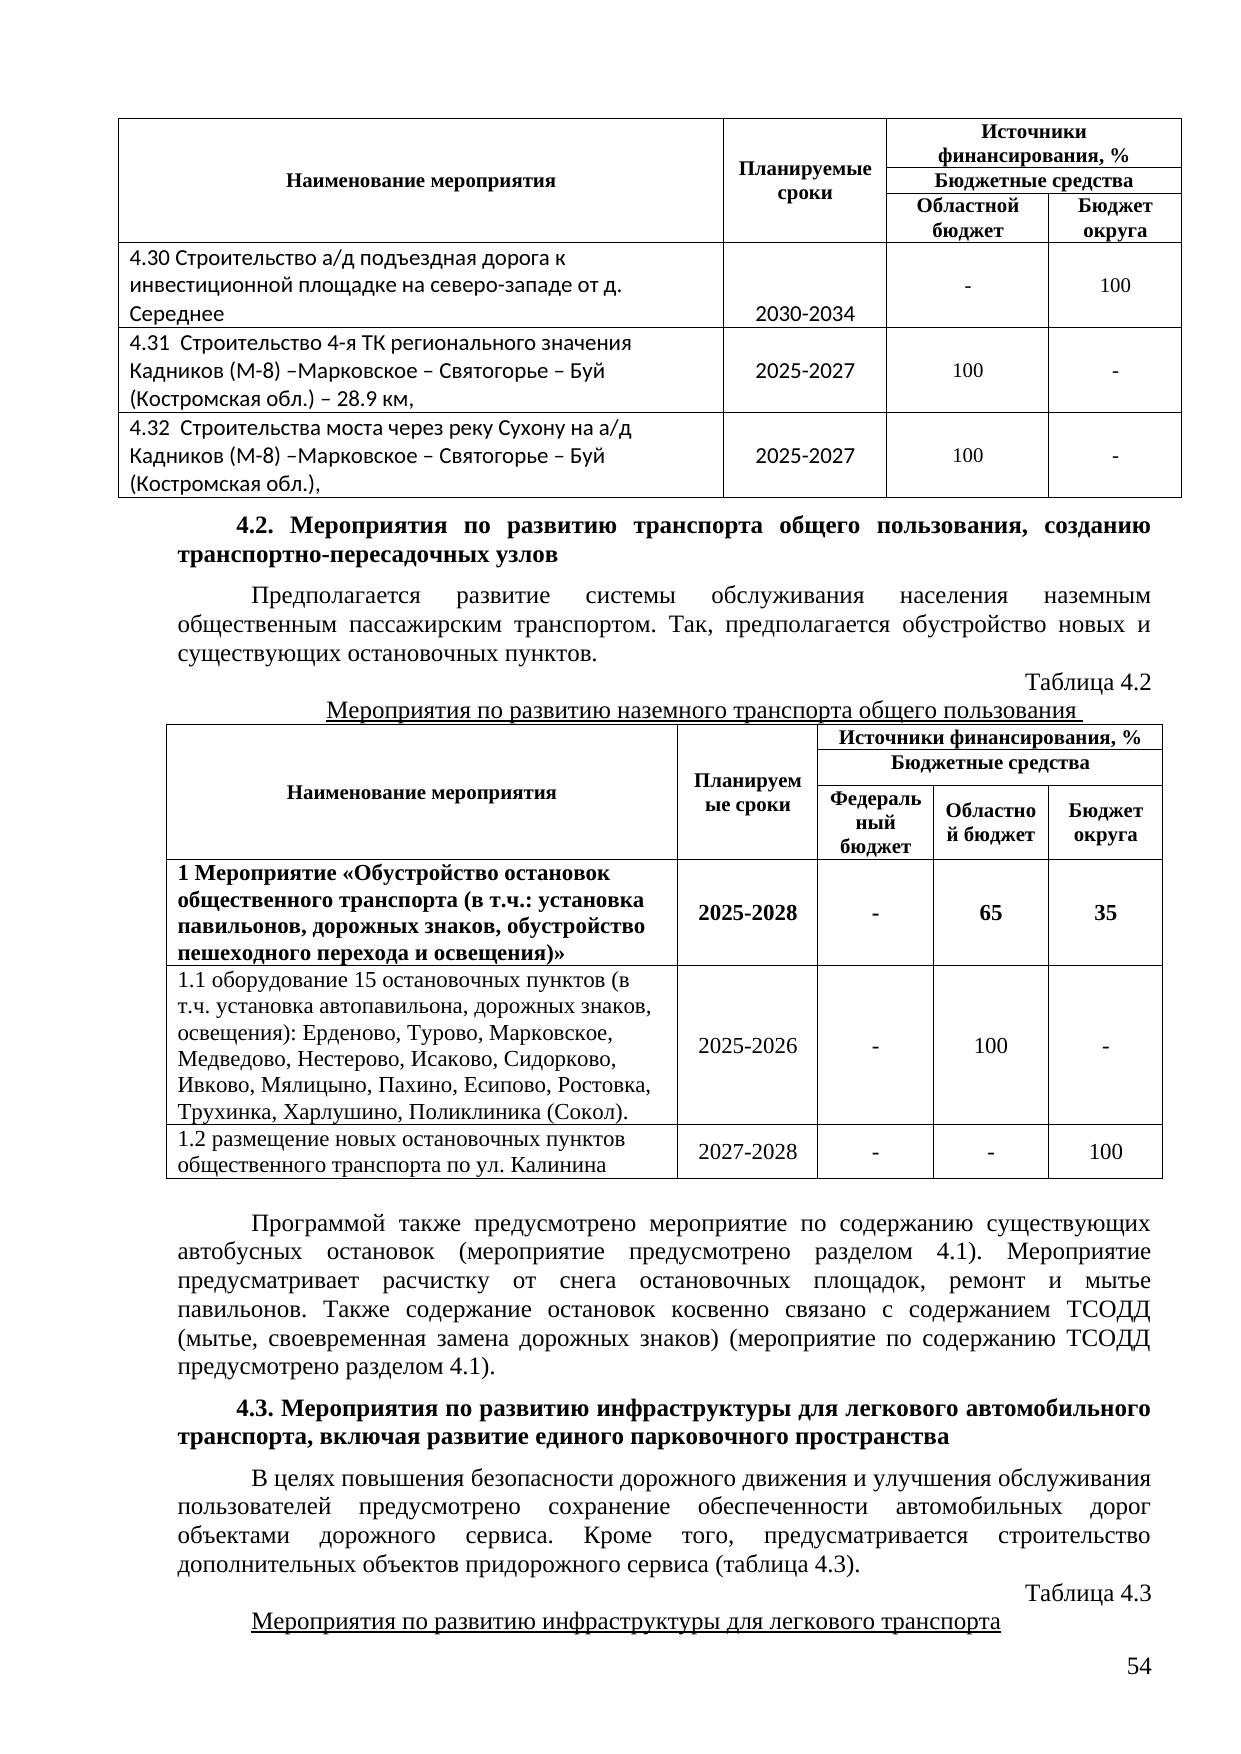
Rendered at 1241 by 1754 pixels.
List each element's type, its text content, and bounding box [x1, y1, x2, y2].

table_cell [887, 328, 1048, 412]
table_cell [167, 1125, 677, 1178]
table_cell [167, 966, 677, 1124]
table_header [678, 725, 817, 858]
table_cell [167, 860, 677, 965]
table_cell Областной бюджет [887, 194, 1048, 242]
text Программой также предусмотрено мероприятие по содержанию существующих автобусных остановок (мероприятие предусмотрено разделом 4.1). Мероприятие предусматривает расчистку от снега остановочных площадок, ремонт и мытье павильонов. Также содержание остановок косвенно связано с содержанием ТСОДД (мытье, своевременная замена дорожных знаков) (мероприятие по содержанию ТСОДД предусмотрено разделом 4.1). [177, 1208, 1152, 1380]
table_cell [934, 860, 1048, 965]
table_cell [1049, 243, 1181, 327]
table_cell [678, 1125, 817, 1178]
subtitle 4.2. Мероприятия по развитию транспорта общего пользования, созданию транспортно-пересадочных узлов [177, 510, 1152, 568]
table_cell Бюджет округа [1049, 194, 1181, 242]
text В целях повышения безопасности дорожного движения и улучшения обслуживания пользователей предусмотрено сохранение обеспеченности автомобильных дорог объектами дорожного сервиса. Кроме того, предусматривается строительство дополнительных объектов придорожного сервиса (таблица 4.3). [177, 1463, 1152, 1578]
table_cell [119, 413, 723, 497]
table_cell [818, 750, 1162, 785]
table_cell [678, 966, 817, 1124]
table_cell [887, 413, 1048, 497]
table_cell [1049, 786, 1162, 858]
table_cell Бюджетные средства [887, 168, 1181, 192]
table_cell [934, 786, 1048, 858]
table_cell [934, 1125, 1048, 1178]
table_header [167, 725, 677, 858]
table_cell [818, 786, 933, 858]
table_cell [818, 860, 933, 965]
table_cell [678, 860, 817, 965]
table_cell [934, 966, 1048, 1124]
text Мероприятия по развитию наземного транспорта общего пользования [177, 695, 1152, 724]
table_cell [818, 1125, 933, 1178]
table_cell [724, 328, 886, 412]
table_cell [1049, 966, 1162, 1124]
text Таблица 4.2 [177, 667, 1152, 695]
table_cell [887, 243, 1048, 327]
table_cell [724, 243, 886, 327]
text Мероприятия по развитию инфраструктуры для легкового транспорта [177, 1606, 1152, 1635]
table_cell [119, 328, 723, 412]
text Таблица 4.3 [177, 1578, 1152, 1606]
table_header Наименование мероприятия [119, 119, 723, 242]
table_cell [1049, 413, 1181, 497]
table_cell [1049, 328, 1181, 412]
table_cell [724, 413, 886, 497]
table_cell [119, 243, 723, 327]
subtitle 4.3. Мероприятия по развитию инфраструктуры для легкового автомобильного транспорта, включая развитие единого парковочного пространства [177, 1393, 1152, 1450]
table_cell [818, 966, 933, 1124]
table_header Источники финансирования, % [887, 119, 1181, 167]
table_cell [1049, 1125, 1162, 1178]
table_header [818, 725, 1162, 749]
text Предполагается развитие системы обслуживания населения наземным общественным пассажирским транспортом. Так, предполагается обустройство новых и существующих остановочных пунктов. [177, 580, 1152, 667]
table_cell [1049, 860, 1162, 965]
table_header Планируемые сроки [724, 119, 886, 242]
